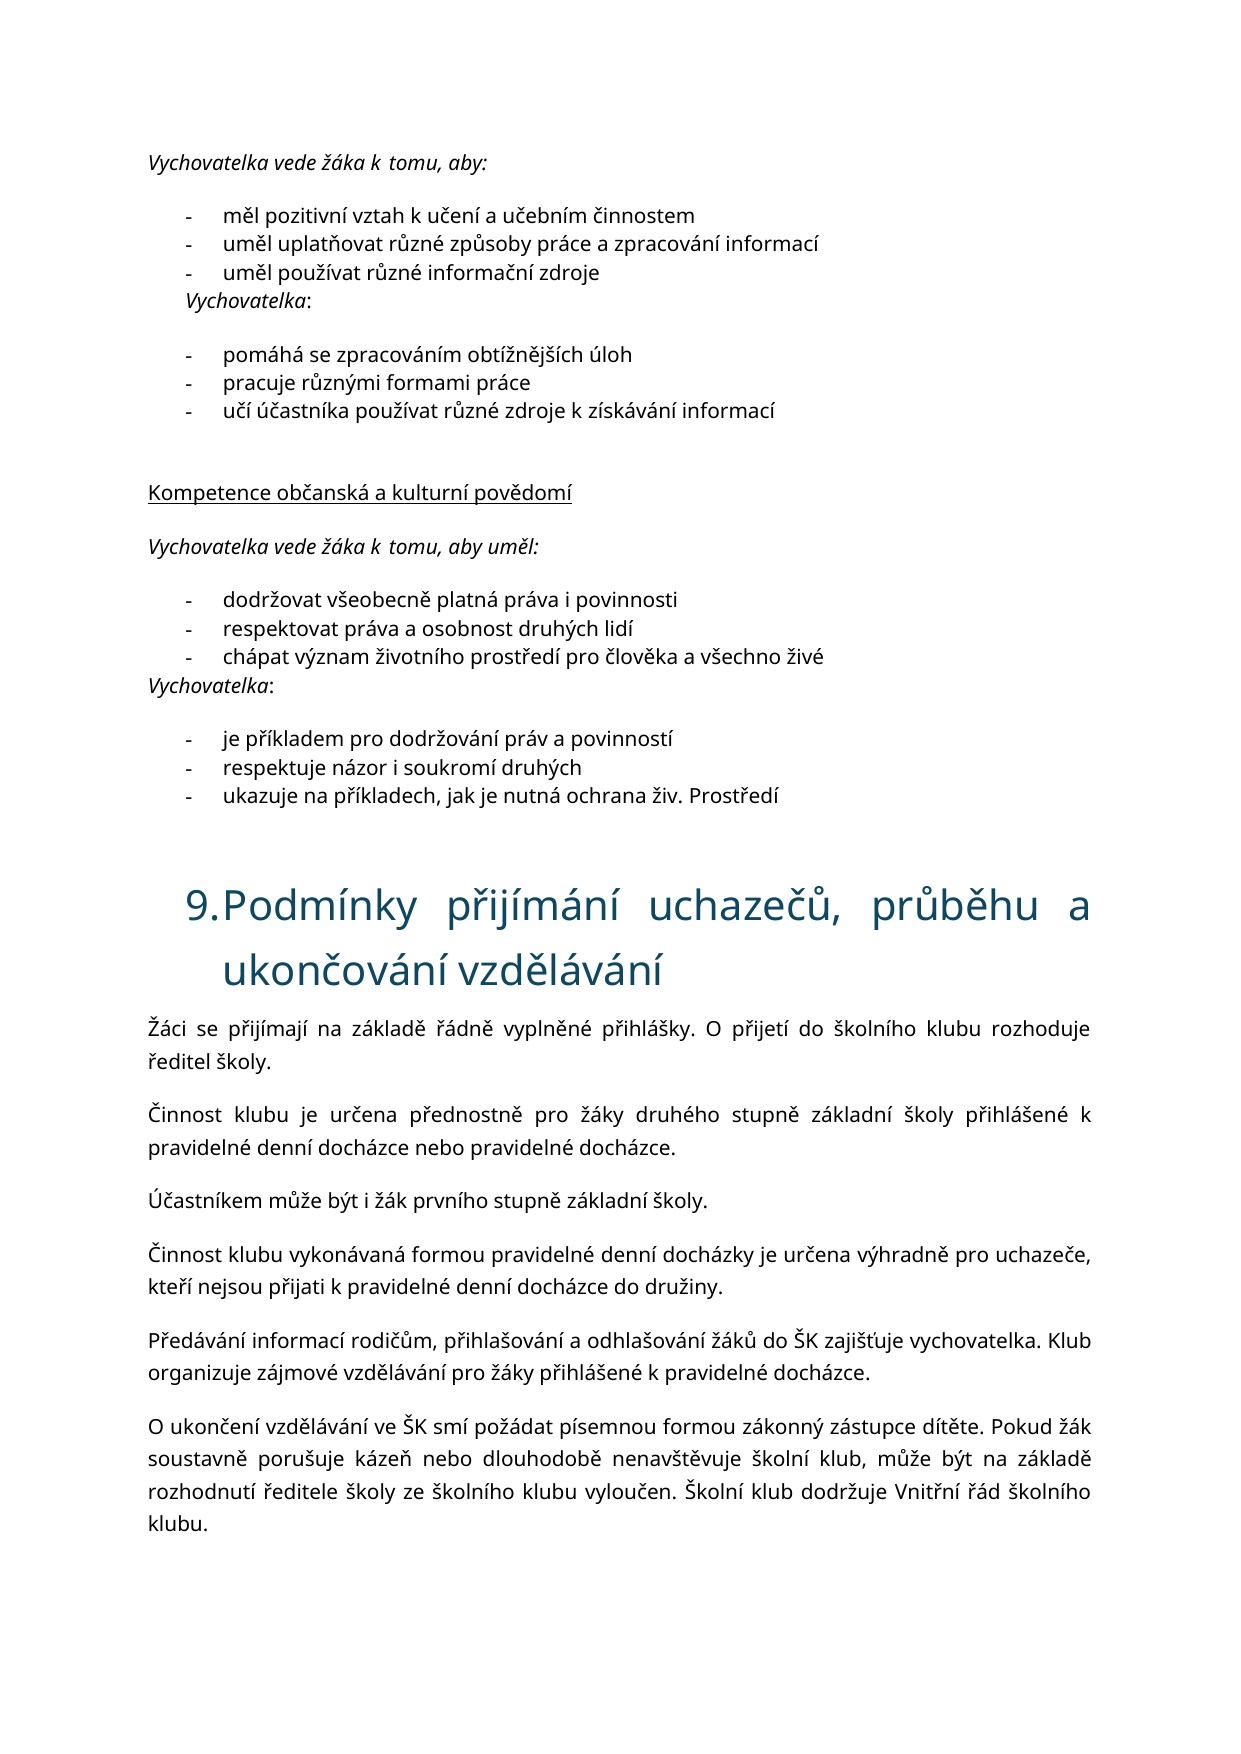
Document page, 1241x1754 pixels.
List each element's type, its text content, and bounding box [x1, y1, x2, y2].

subtitle Podmínky přijímání uchazečů, průběhu a ukončování vzdělávání [185, 875, 1093, 997]
text Žáci se přijímají na základě řádně vyplněné přihlášky. O přijetí do školního klubu rozhoduje ředitel školy. [148, 1014, 1093, 1075]
list uměl uplatňovat různé způsoby práce a zpracování informací [185, 229, 1093, 258]
text O ukončení vzdělávání ve ŠK smí požádat písemnou formou zákonný zástupce dítěte. Pokud žák soustavně porušuje kázeň nebo dlouhodobě nenavštěvuje školní klub, může být na základě rozhodnutí ředitele školy ze školního klubu vyloučen. Školní klub dodržuje Vnitřní řád školního klubu. [148, 1412, 1093, 1538]
text Předávání informací rodičům, přihlašování a odhlašování žáků do ŠK zajišťuje vychovatelka. Klub organizuje zájmové vzdělávání pro žáky přihlášené k pravidelné docházce. [148, 1326, 1093, 1387]
list ukazuje na příkladech, jak je nutná ochrana živ. Prostředí [185, 781, 1093, 809]
list respektuje názor i soukromí druhých [185, 753, 1093, 781]
text Účastníkem může být i žák prvního stupně základní školy. [148, 1186, 1093, 1215]
list měl pozitivní vztah k učení a učebním činnostem [185, 201, 1093, 229]
text Kompetence občanská a kulturní povědomí [148, 478, 1093, 507]
text Vychovatelka: [148, 671, 1093, 699]
list dodržovat všeobecně platná práva i povinnosti [185, 585, 1093, 614]
text Vychovatelka vede žáka k tomu, aby: [148, 148, 1093, 176]
text Vychovatelka: [185, 286, 1093, 315]
list pracuje různými formami práce [185, 368, 1093, 397]
list respektovat práva a osobnost druhých lidí [185, 614, 1093, 642]
list chápat význam životního prostředí pro člověka a všechno živé [185, 642, 1093, 671]
list pomáhá se zpracováním obtížnějších úloh [185, 340, 1093, 368]
text Činnost klubu je určena přednostně pro žáky druhého stupně základní školy přihlášené k pravidelné denní docházce nebo pravidelné docházce. [148, 1100, 1093, 1161]
text Činnost klubu vykonávaná formou pravidelné denní docházky je určena výhradně pro uchazeče, kteří nejsou přijati k pravidelné denní docházce do družiny. [148, 1240, 1093, 1301]
text Vychovatelka vede žáka k tomu, aby uměl: [148, 532, 1093, 560]
list učí účastníka používat různé zdroje k získávání informací [185, 397, 1093, 425]
list je příkladem pro dodržování práv a povinností [185, 724, 1093, 753]
list uměl používat různé informační zdroje [185, 258, 1093, 286]
